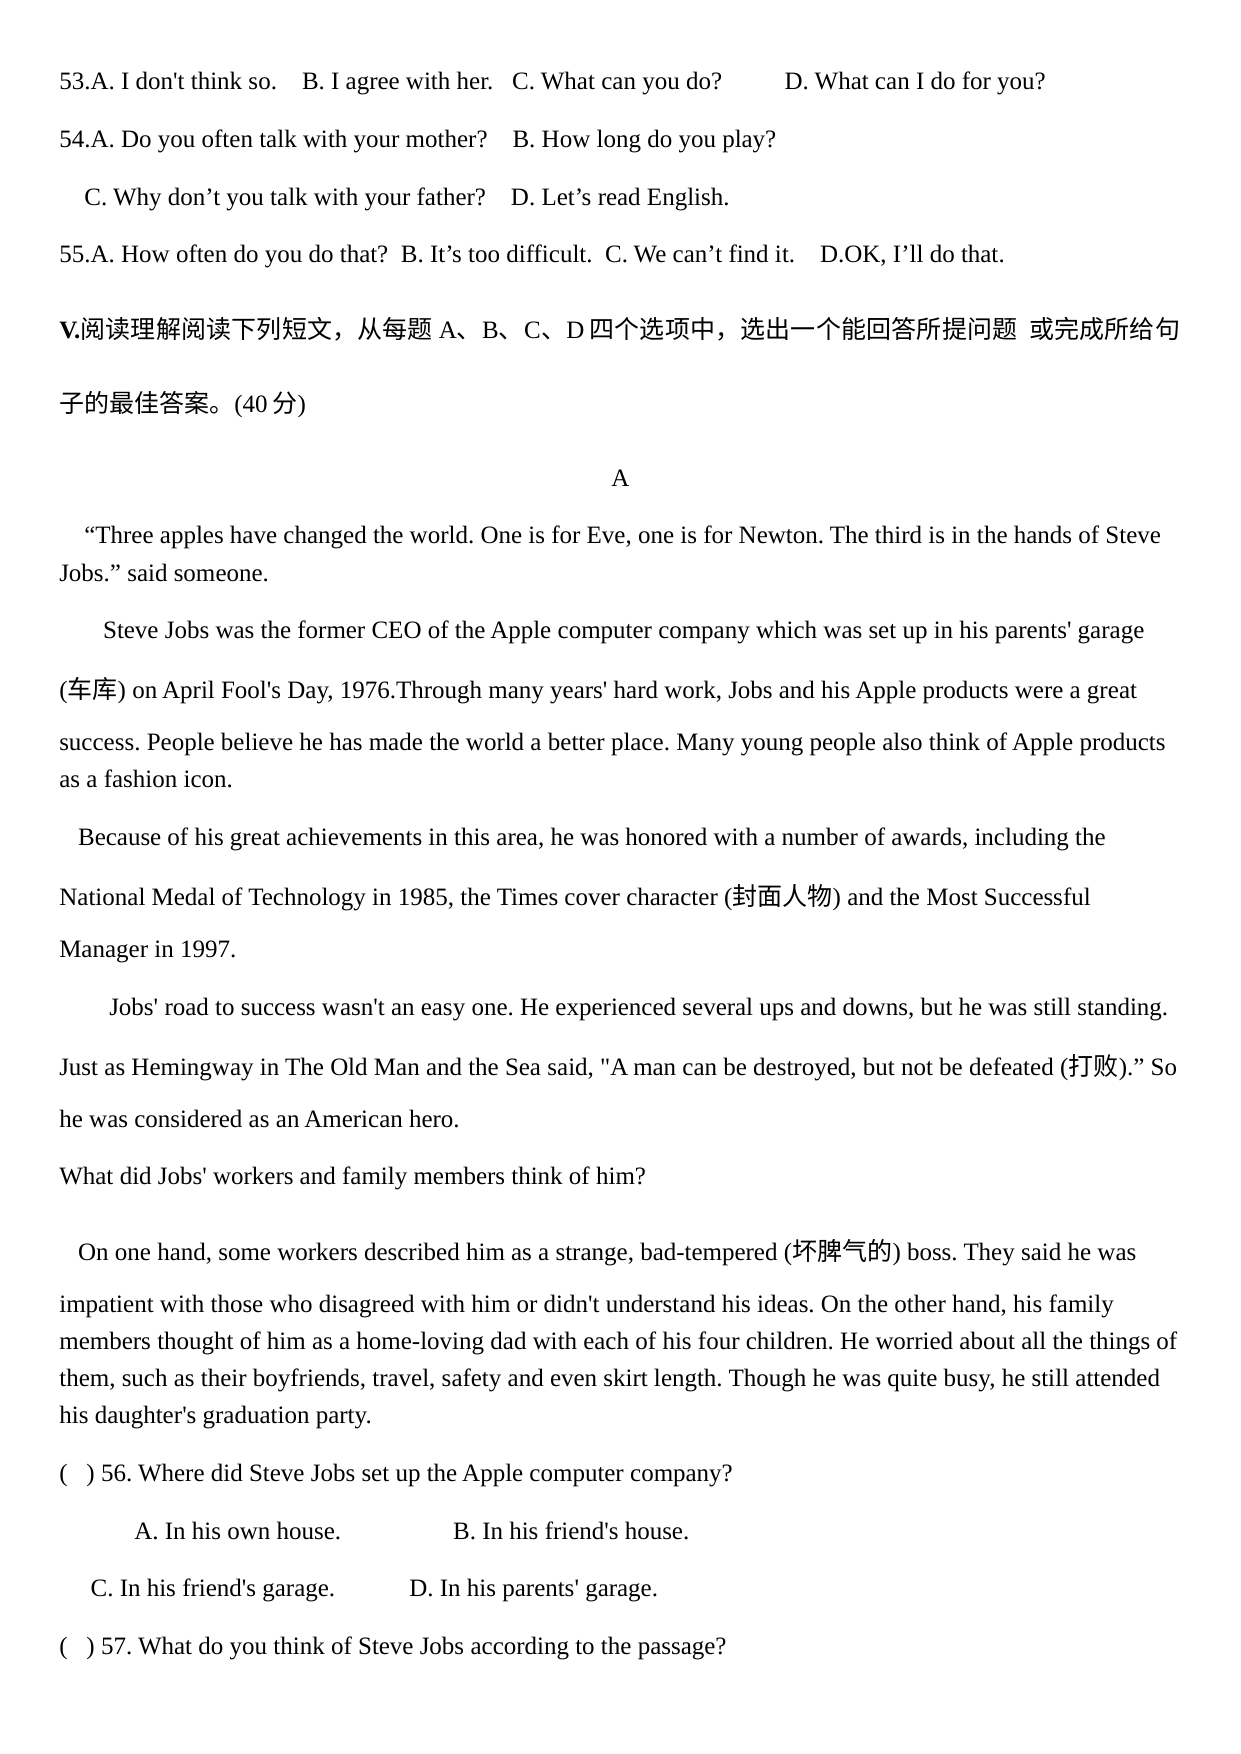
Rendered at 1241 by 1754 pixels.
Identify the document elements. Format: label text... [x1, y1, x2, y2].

text 53.A. I don't think so. B. I agree with her. C. What can you do? D. What can I do for you? [59, 64, 1181, 97]
text A. In his own house. B. In his friend's house. [59, 1514, 1181, 1546]
text 55.A. How often do you do that? B. It’s too difficult. C. We can’t find it. D.OK, I’ll do that. [59, 237, 1181, 270]
text A [59, 461, 1181, 493]
text ( ) 57. What do you think of Steve Jobs according to the passage? [59, 1629, 1181, 1662]
text Because of his great achievements in this area, he was honored with a number of awards, including the National Medal of Technology in 1985, the Times cover character (封面人物) and the Most Successful Manager in 1997. [59, 820, 1181, 965]
text C. In his friend's garage. D. In his parents' garage. [59, 1571, 1181, 1604]
text Steve Jobs was the former CEO of the Apple computer company which was set up in his parents' garage (车库) on April Fool's Day, 1976.Through many years' hard work, Jobs and his Apple products were a great success. People believe he has made the world a better place. Many young people also think of Apple products as a fashion icon. [59, 613, 1181, 795]
text “Three apples have changed the world. One is for Eve, one is for Newton. The third is in the hands of Steve Jobs.” said someone. [59, 518, 1181, 588]
text Jobs' road to success wasn't an easy one. He experienced several ups and downs, but he was still standing. Just as Hemingway in The Old Man and the Sea said, "A man can be destroyed, but not be defeated (打败).” So he was considered as an American hero. [59, 990, 1181, 1134]
text 54.A. Do you often talk with your mother? B. How long do you play? [59, 122, 1181, 154]
text C. Why don’t you talk with your father? D. Let’s read English. [59, 180, 1181, 212]
text What did Jobs' workers and family members think of him? [59, 1159, 1181, 1192]
text On one hand, some workers described him as a strange, bad-tempered (坏脾气的) boss. They said he was impatient with those who disagreed with him or didn't understand his ideas. On the other hand, his family members thought of him as a home-loving dad with each of his four children. He worried about all the things of them, such as their boyfriends, travel, safety and even skirt length. Though he was quite busy, he still attended his daughter's graduation party. [59, 1217, 1181, 1431]
text V.阅读理解阅读下列短文，从每题A、B、C、D四个选项中，选出一个能回答所提问题 或完成所给句子的最佳答案。(40分) [59, 295, 1181, 434]
text ( ) 56. Where did Steve Jobs set up the Apple computer company? [59, 1456, 1181, 1489]
